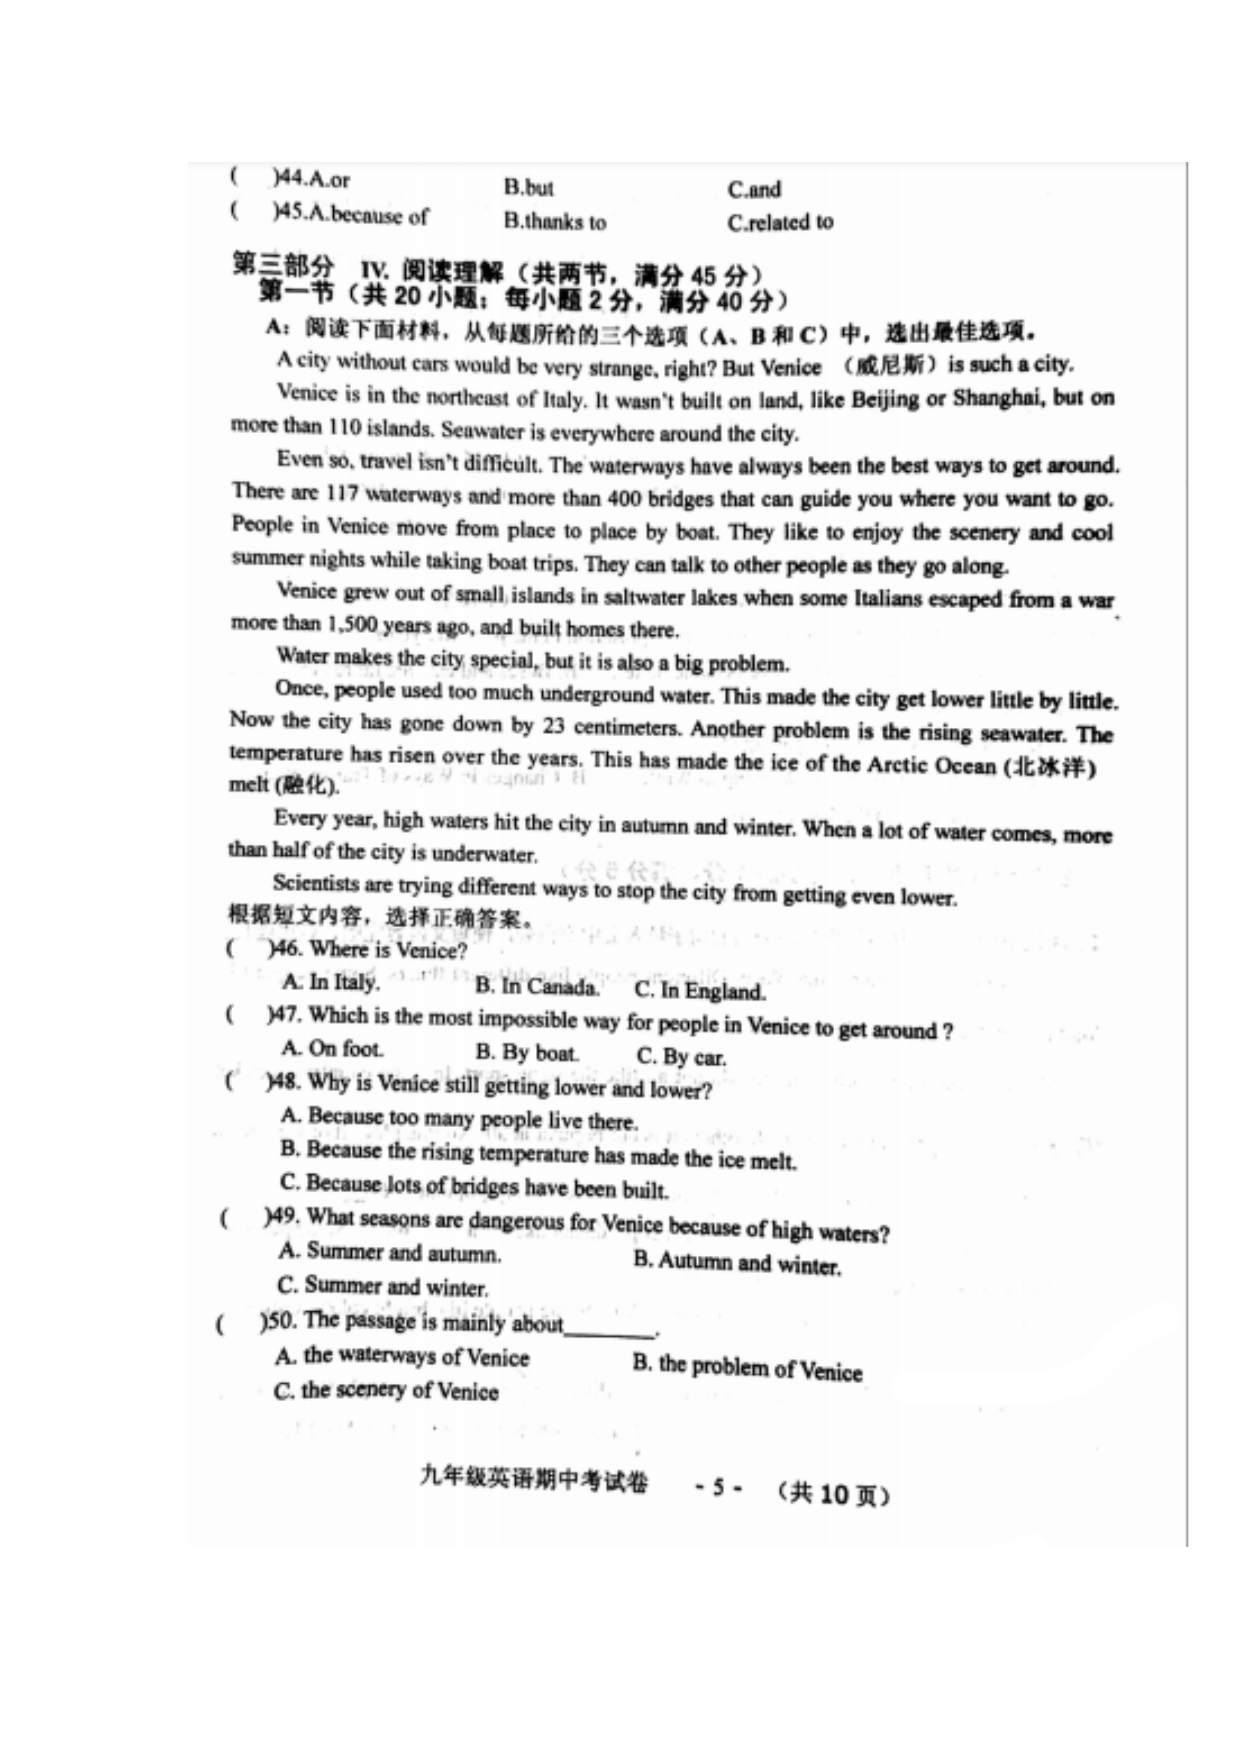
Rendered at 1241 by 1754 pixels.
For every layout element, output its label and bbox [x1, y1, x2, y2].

picture [187, 162, 1189, 1547]
